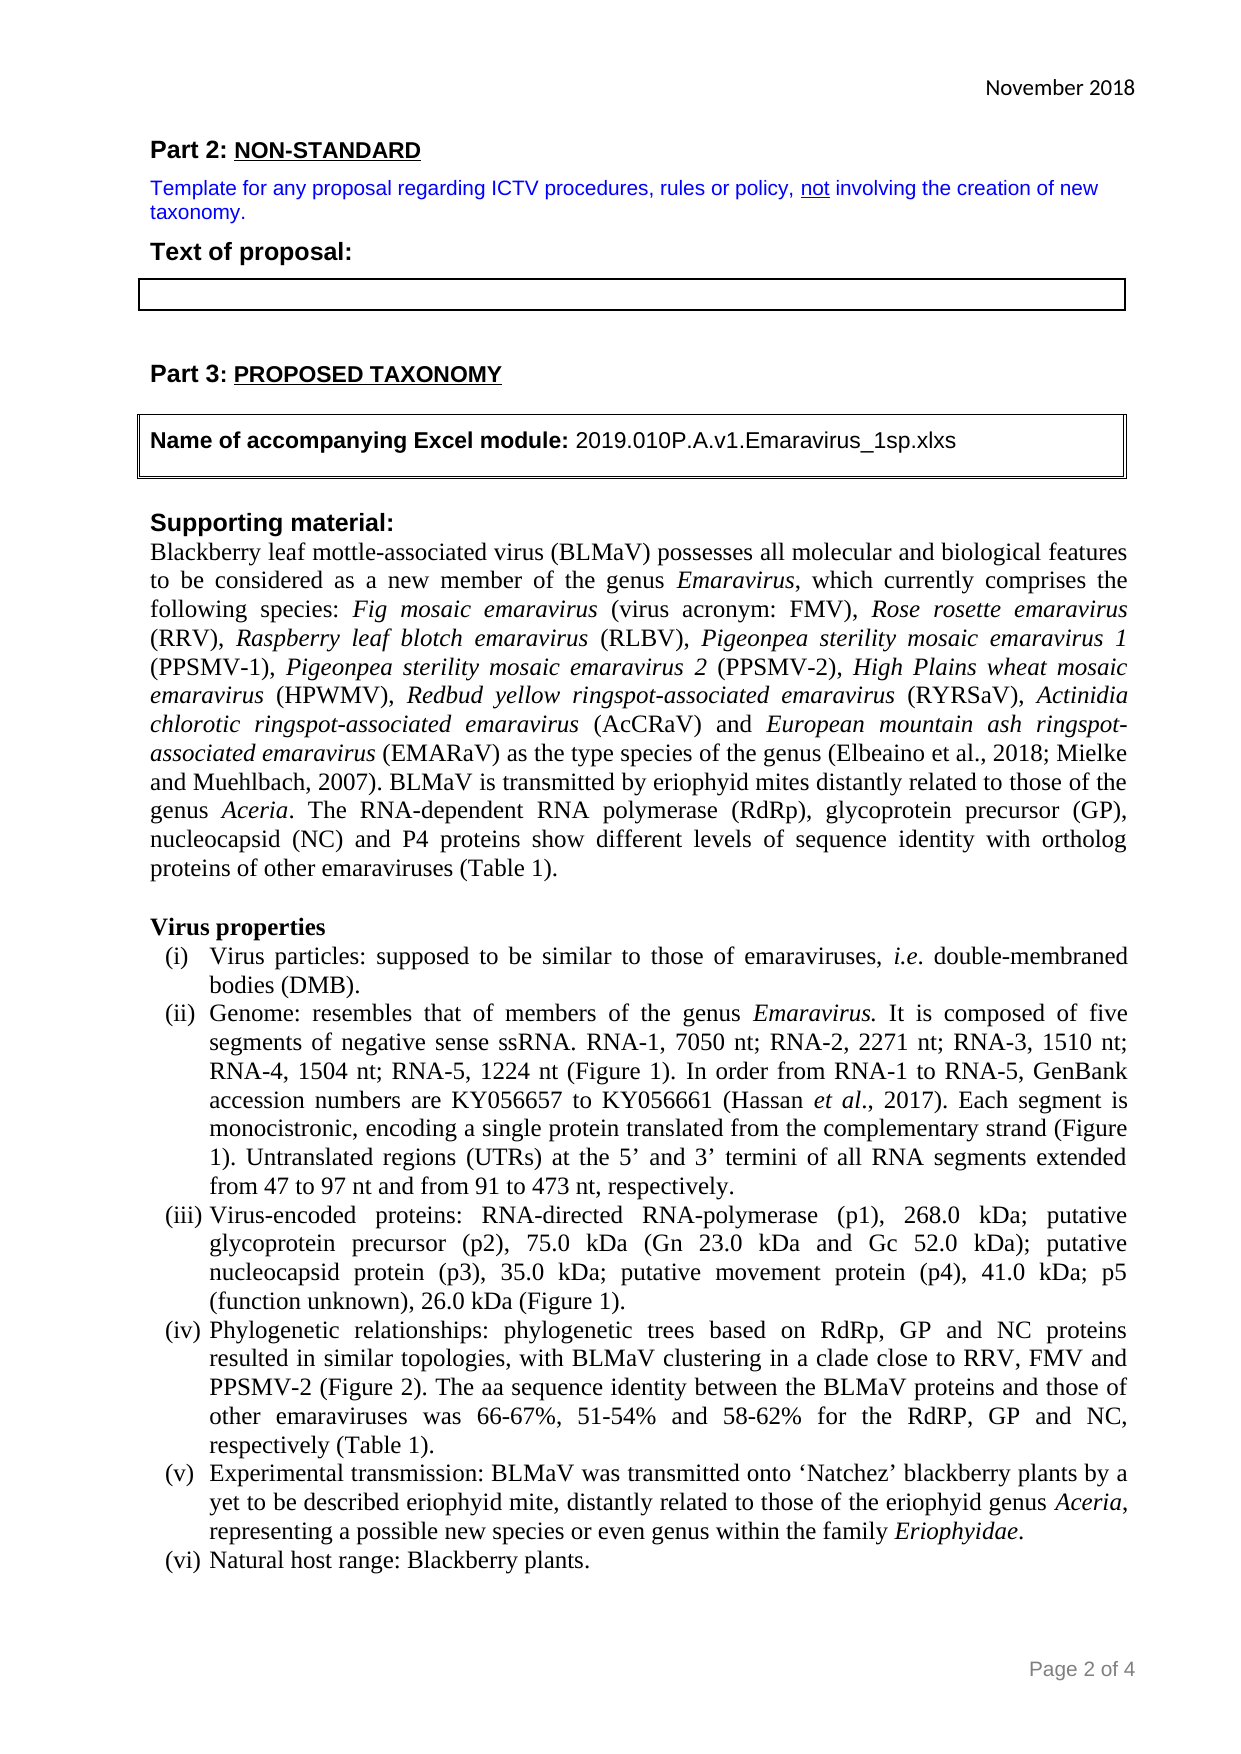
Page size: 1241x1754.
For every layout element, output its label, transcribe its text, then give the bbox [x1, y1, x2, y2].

text Part 2: NON-STANDARD [150, 135, 1135, 164]
text Part 3: PROPOSED TAXONOMY [150, 359, 1135, 387]
table_cell [140, 280, 1124, 309]
text Template for any proposal regarding ICTV procedures, rules or policy, not involving the creation of new taxonomy. [150, 176, 1135, 224]
table_header Text of proposal: [139, 224, 1125, 278]
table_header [139, 537, 1139, 1597]
text Supporting material: [150, 508, 1135, 537]
table_header Name of accompanying Excel module: 2019.010P.A.v1.Emaravirus_1sp.xlxs [140, 415, 1123, 476]
